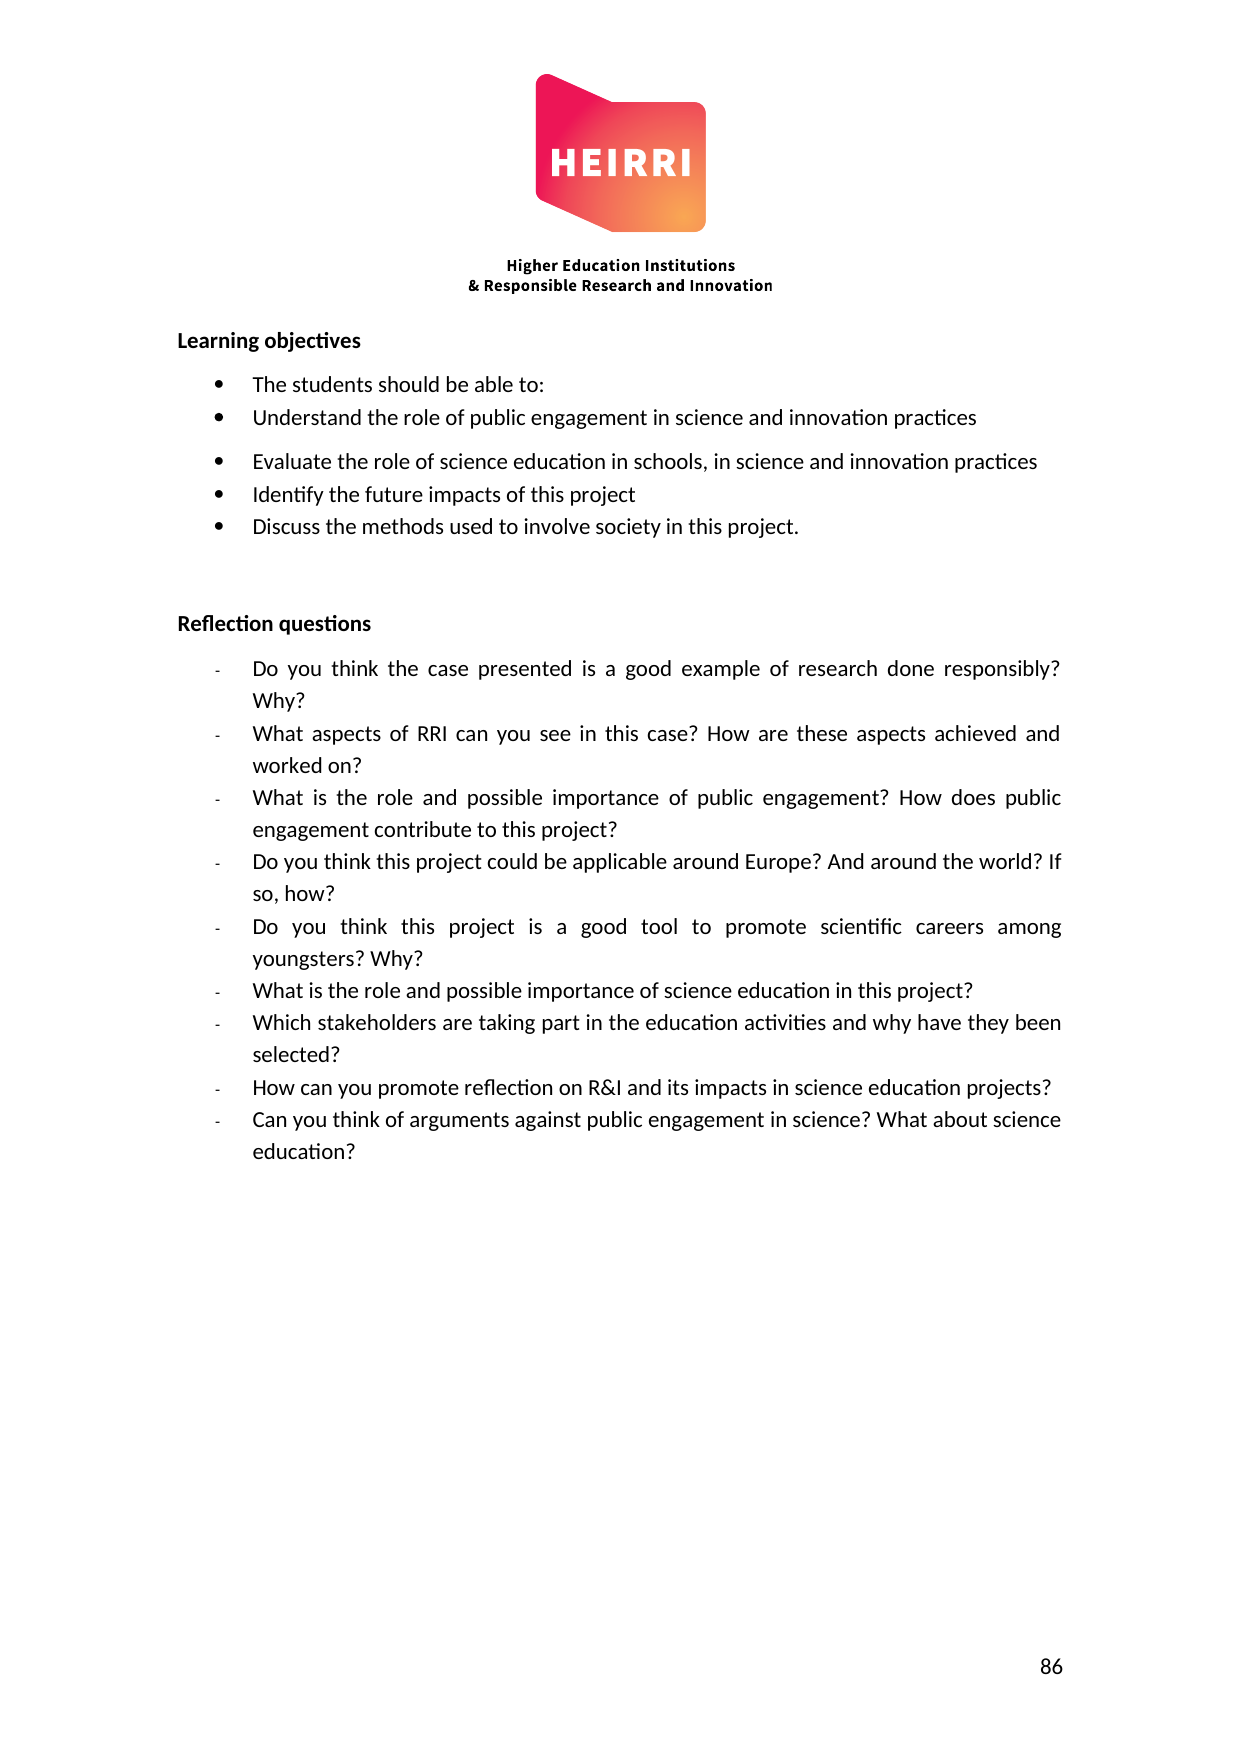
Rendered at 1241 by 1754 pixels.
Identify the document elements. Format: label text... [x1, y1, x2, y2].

list Understand the role of public engagement in science and innovation practices [215, 403, 1063, 431]
picture [468, 74, 772, 294]
list How can you promote reflection on R&I and its impacts in science education projects? [215, 1073, 1063, 1101]
text Reflection questions [177, 609, 1063, 638]
list The students should be able to: [215, 371, 1063, 399]
list Do you think the case presented is a good example of research done responsibly? Why? [215, 654, 1063, 714]
list Identify the future impacts of this project [215, 480, 1063, 508]
list Do you think this project could be applicable around Europe? And around the world? If so, how? [215, 847, 1063, 908]
list Evaluate the role of science education in schools, in science and innovation practices [215, 447, 1063, 476]
text Learning objectives [177, 326, 1063, 354]
list What is the role and possible importance of public engagement? How does public engagement contribute to this project? [215, 783, 1063, 843]
list What aspects of RRI can you see in this case? How are these aspects achieved and worked on? [215, 719, 1063, 779]
list Do you think this project is a good tool to promote scientific careers among youngsters? Why? [215, 912, 1063, 972]
list Which stakeholders are taking part in the education activities and why have they been selected? [215, 1008, 1063, 1068]
list Can you think of arguments against public engagement in science? What about science education? [215, 1105, 1063, 1165]
list Discuss the methods used to involve society in this project. [215, 512, 1063, 540]
list What is the role and possible importance of science education in this project? [215, 976, 1063, 1004]
